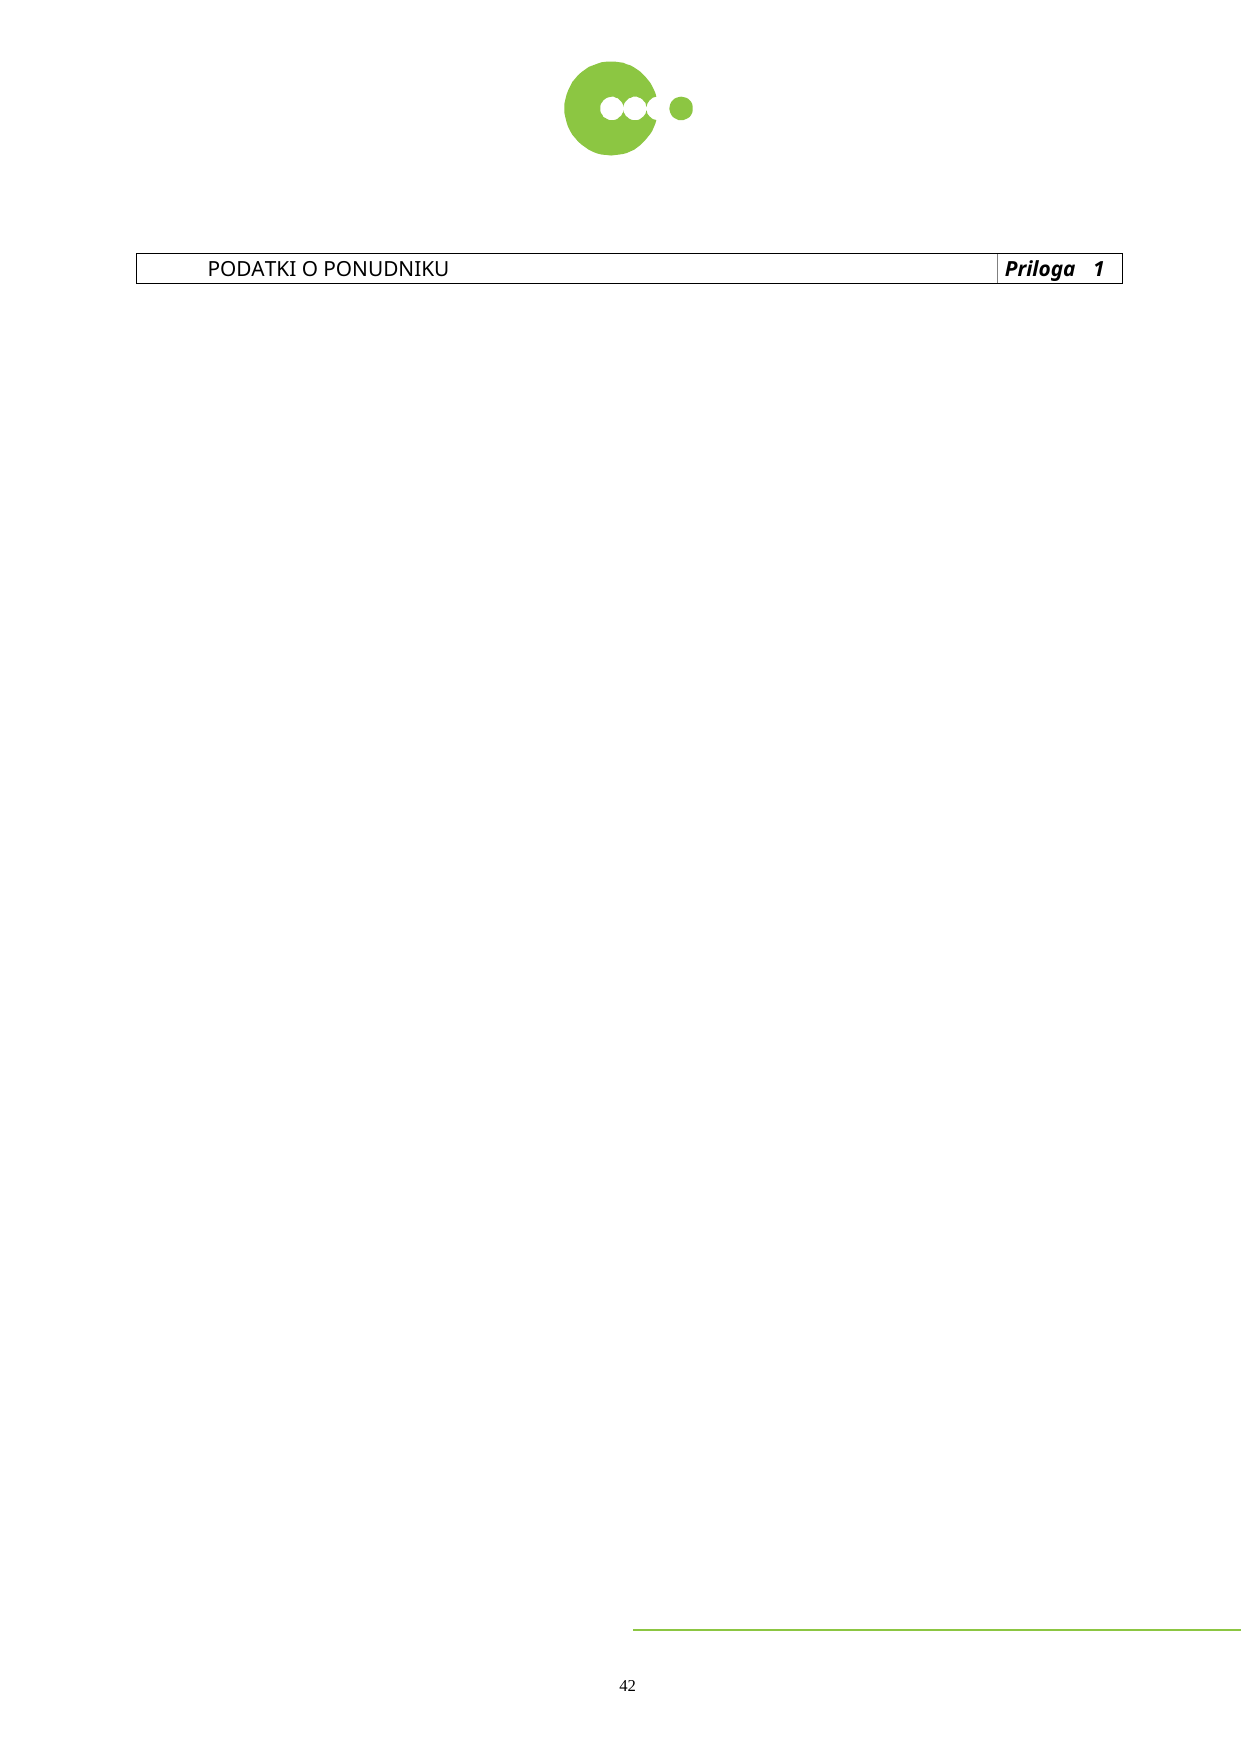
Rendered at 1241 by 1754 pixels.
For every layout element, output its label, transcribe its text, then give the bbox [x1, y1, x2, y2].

table_header [137, 254, 200, 283]
table_header PODATKI O PONUDNIKU [200, 254, 997, 283]
table_header 1 [1086, 254, 1122, 283]
table_header Priloga [998, 254, 1086, 283]
